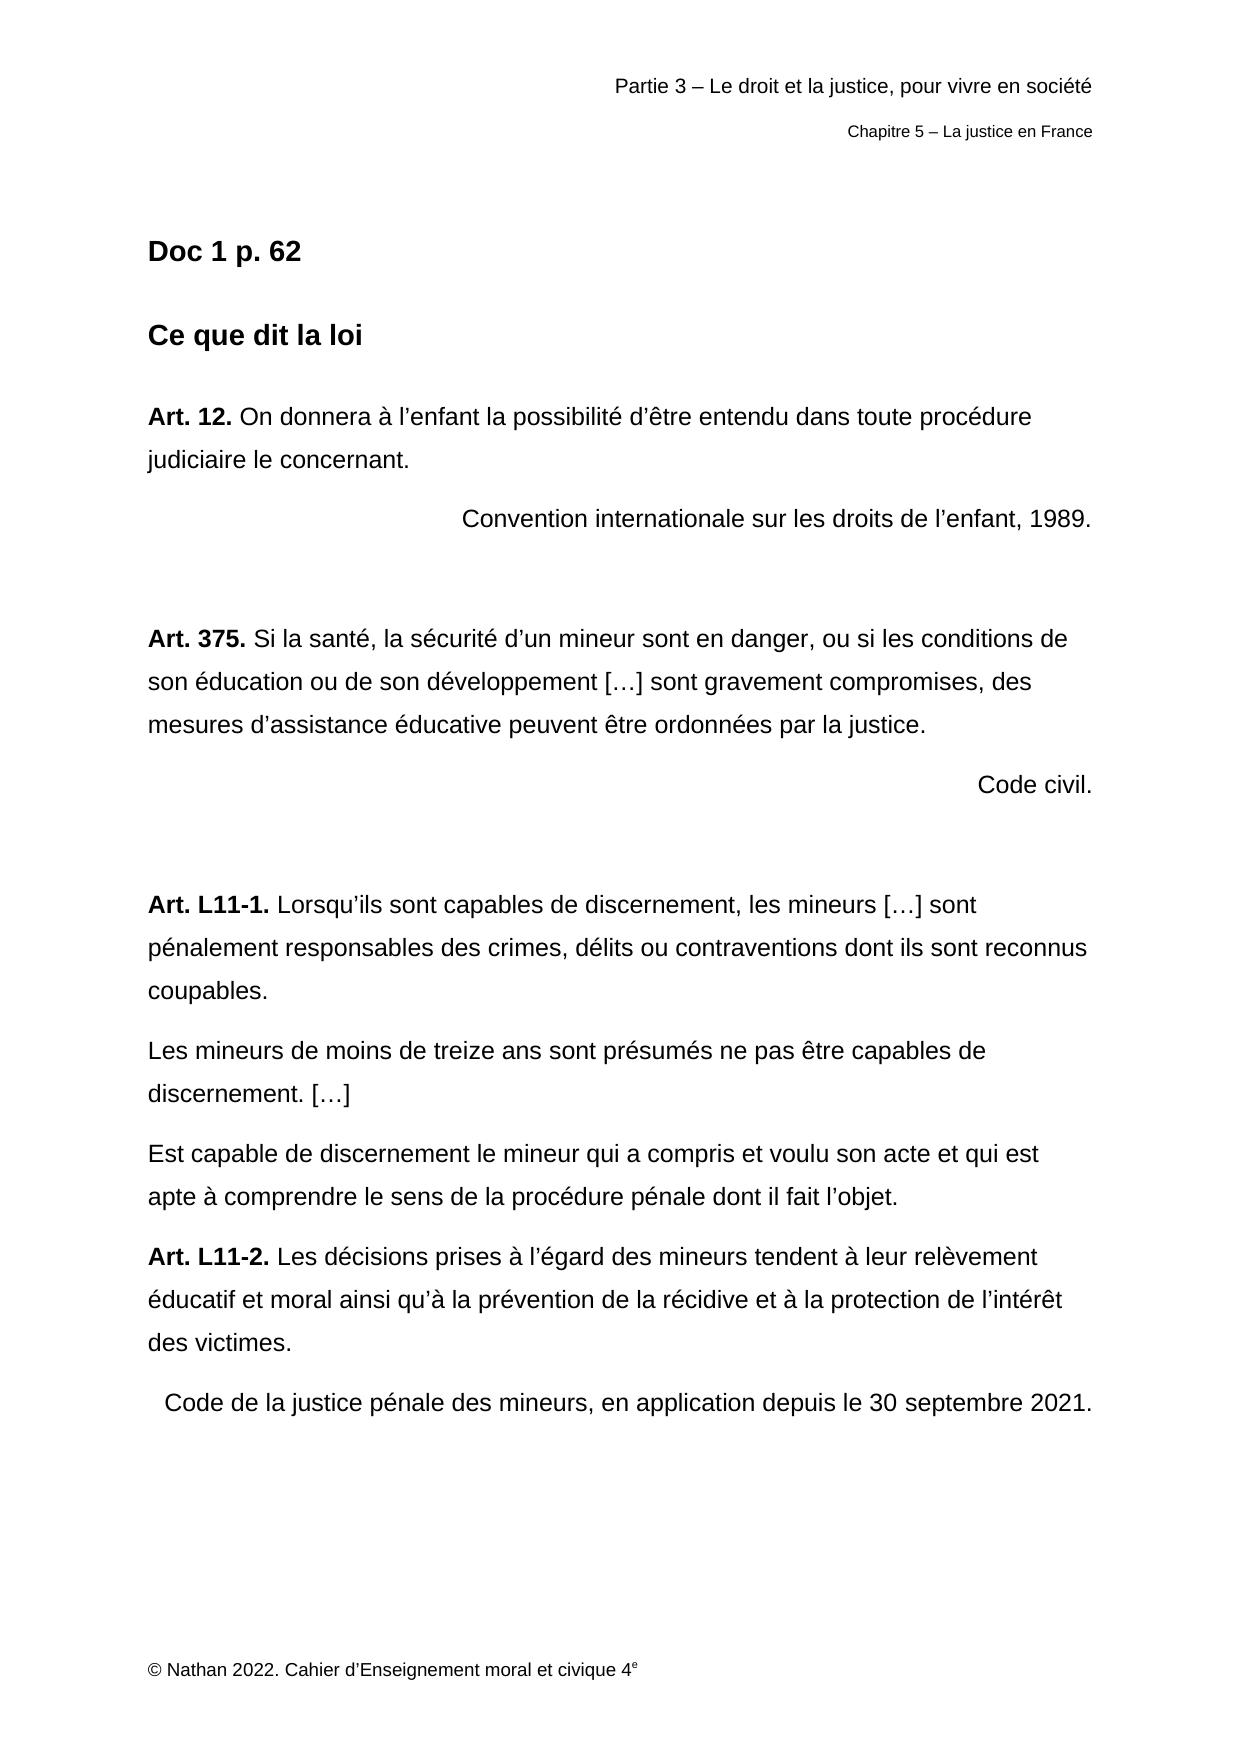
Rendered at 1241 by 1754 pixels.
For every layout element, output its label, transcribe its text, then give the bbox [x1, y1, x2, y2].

text Ce que dit la loi [148, 318, 1093, 351]
text Code civil. [148, 770, 1093, 799]
text Les mineurs de moins de treize ans sont présumés ne pas être capables de discernement. […] [148, 1036, 1093, 1108]
text Art. L11-1. Lorsqu’ils sont capables de discernement, les mineurs […] sont pénalement responsables des crimes, délits ou contraventions dont ils sont reconnus coupables. [148, 890, 1093, 1005]
text Doc 1 p. 62 [148, 234, 1093, 268]
text Art. 375. Si la santé, la sécurité d’un mineur sont en danger, ou si les conditions de son éducation ou de son développement […] sont gravement compromises, des mesures d’assistance éducative peuvent être ordonnées par la justice. [148, 624, 1093, 739]
text Art. L11-2. Les décisions prises à l’égard des mineurs tendent à leur relèvement éducatif et moral ainsi qu’à la prévention de la récidive et à la protection de l’intérêt des victimes. [148, 1242, 1093, 1357]
text Art. 12. On donnera à l’enfant la possibilité d’être entendu dans toute procédure judiciaire le concernant. [148, 402, 1093, 473]
text Convention internationale sur les droits de l’enfant, 1989. [148, 504, 1093, 533]
text Est capable de discernement le mineur qui a compris et voulu son acte et qui est apte à comprendre le sens de la procédure pénale dont il fait l’objet. [148, 1139, 1093, 1211]
text Code de la justice pénale des mineurs, en application depuis le 30 septembre 2021. [148, 1388, 1093, 1416]
